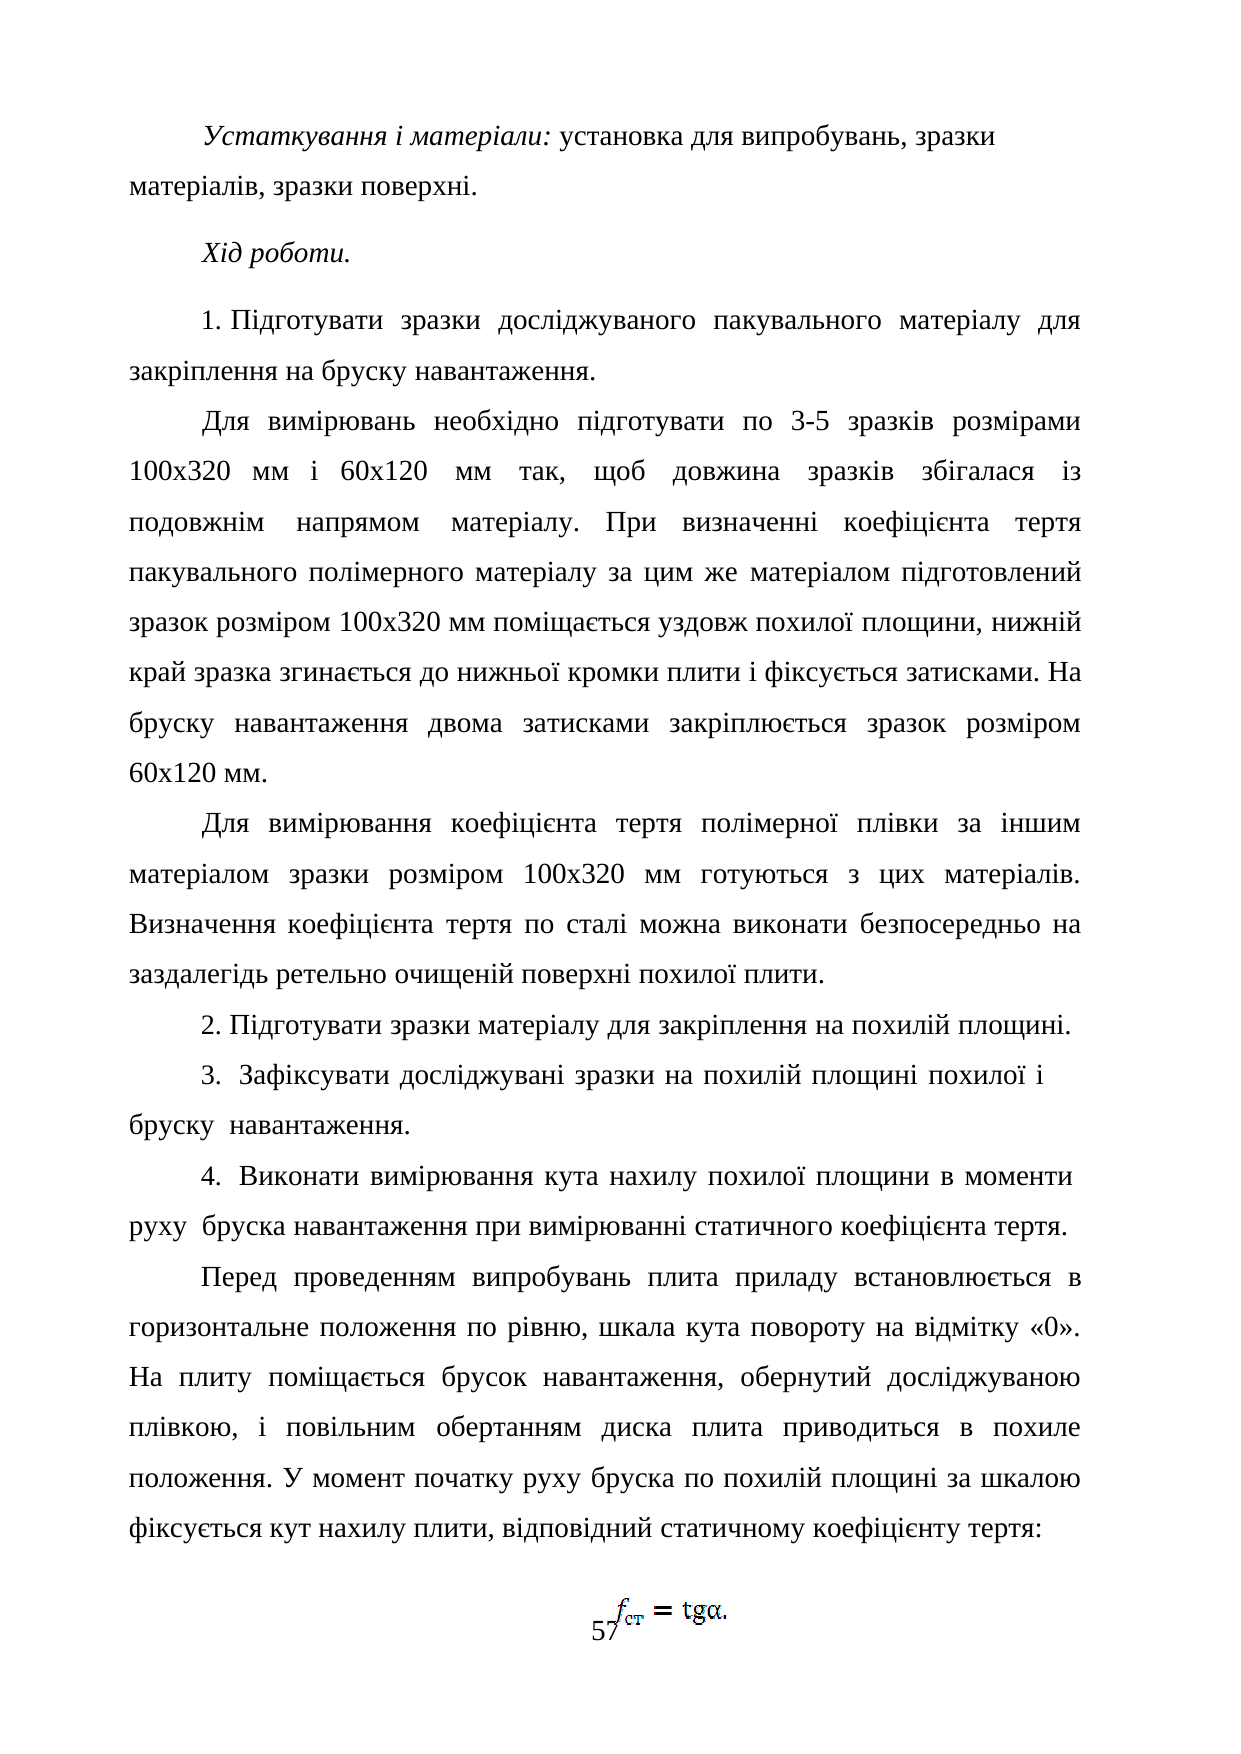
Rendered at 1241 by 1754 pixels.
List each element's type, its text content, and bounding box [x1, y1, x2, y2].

text Хід роботи. [202, 235, 1092, 269]
list Підготувати зразки матеріалу для закріплення на похилій площині. [201, 1007, 1092, 1040]
text Для вимірювань необхідно підготувати по 3-5 зразків розмірами 100х320 мм і 60х120 мм так, щоб довжина зразків збігалася із подовжнім напрямом матеріалу. При визначенні коефіцієнта тертя пакувального полімерного матеріалу за цим же матеріалом підготовлений зразок розміром 100х320 мм поміщається уздовж похилої площини, нижній край зразка згинається до нижньої кромки плити і фіксується затисками. На бруску навантаження двома затисками закріплюється зразок розміром 60х120 мм. [129, 403, 1082, 789]
list Виконати вимірювання кута нахилу похилої площини в моменти руху бруска навантаження при вимірюванні статичного коефіцієнта тертя. [129, 1158, 1081, 1242]
list Зафіксувати досліджувані зразки на похилій площині похилої і бруску навантаження. [129, 1057, 1081, 1141]
text Устаткування і матеріали: установка для випробувань, зразки матеріалів, зразки поверхні. [129, 118, 1082, 202]
picture [613, 1595, 727, 1626]
text Перед проведенням випробувань плита приладу встановлюється в горизонтальне положення по рівню, шкала кута повороту на відмітку «0». На плиту поміщається брусок навантаження, обернутий досліджуваною плівкою, і повільним обертанням диска плита приводиться в похиле положення. У момент початку руху бруска по похилій площині за шкалою фіксується кут нахилу плити, відповідний статичному коефіцієнту тертя: [129, 1259, 1081, 1544]
list Підготувати зразки досліджуваного пакувального матеріалу для закріплення на бруску навантаження. [129, 302, 1081, 386]
text Для вимірювання коефіцієнта тертя полімерної плівки за іншим матеріалом зразки розміром 100х320 мм готуються з цих матеріалів. Визначення коефіцієнта тертя по сталі можна виконати безпосередньо на заздалегідь ретельно очищеній поверхні похилої плити. [129, 806, 1082, 990]
